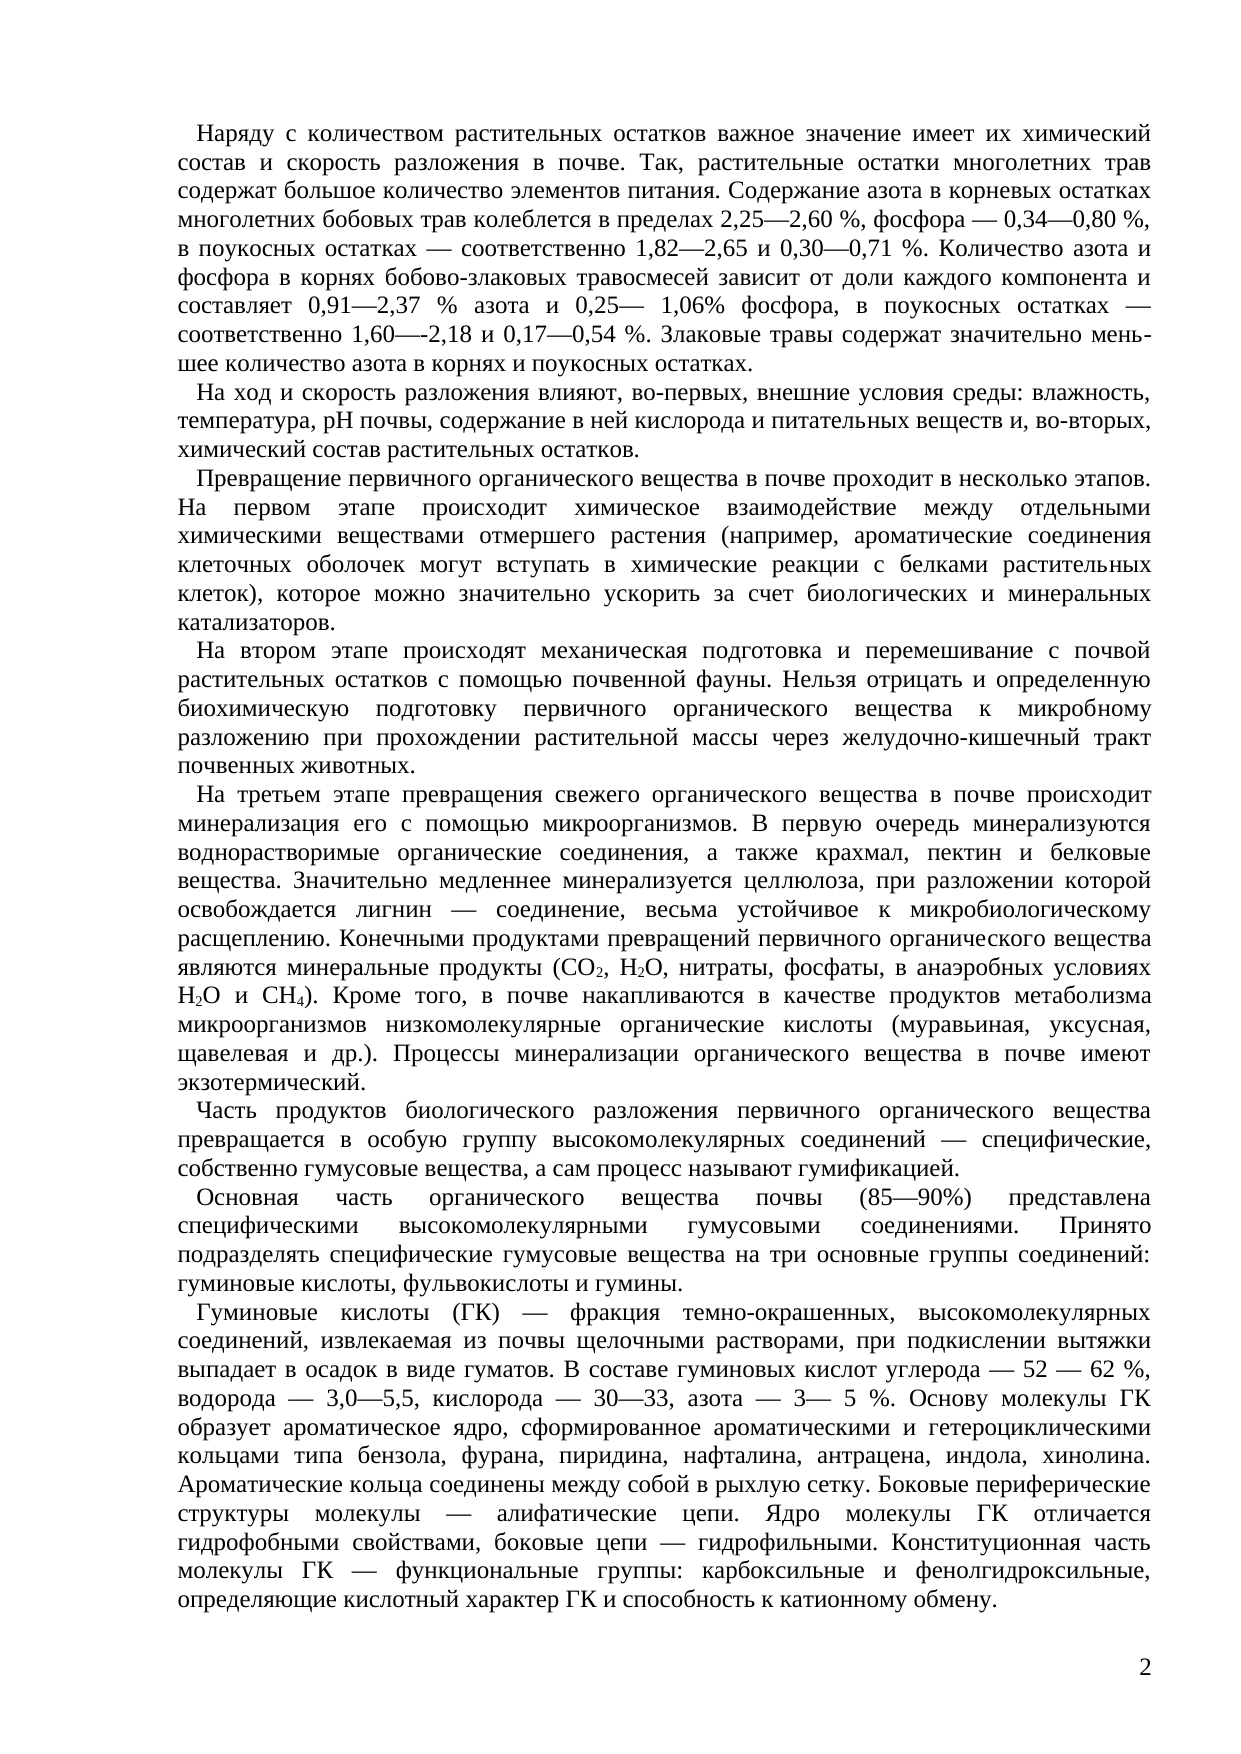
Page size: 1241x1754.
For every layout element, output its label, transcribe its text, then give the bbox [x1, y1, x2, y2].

text На втором этапе происходят механическая подготовка и перемешивание с почвой растительных остатков с помощью почвенной фауны. Нельзя отрицать и определенную биохимическую подготовку первичного органического вещества к микробному разложению при прохождении растительной массы через желудочно-кишечный тракт почвенных животных. [177, 636, 1152, 779]
text На ход и скорость разложения влияют, во-первых, внешние условия среды: влажность, температура, рН почвы, содержание в ней кислорода и питательных веществ и, во-вторых, химический состав растительных остатков. [177, 377, 1152, 463]
text Основная часть органического вещества почвы (85—90%) представлена специфическими высокомолекулярными гумусовыми соединениями. Принято подразделять специфические гумусовые вещества на три основные группы соединений: гуминовые кислоты, фульвокислоты и гумины. [177, 1182, 1152, 1297]
text Гуминовые кислоты (ГК) — фракция темно-окрашенных, высокомолекулярных соединений, извлекаемая из почвы щелочными растворами, при подкислении вытяжки выпадает в осадок в виде гуматов. В составе гуминовых кислот углерода — 52 — 62 %, водорода — 3,0—5,5, кислорода — 30—33, азота — 3— 5 %. Основу молекулы ГК образует ароматическое ядро, сформированное ароматическими и гетероциклическими кольцами типа бензола, фурана, пиридина, нафталина, антрацена, индола, хинолина. Ароматические кольца соединены между собой в рыхлую сетку. Боковые периферические структуры молекулы — алифатические цепи. Ядро молекулы ГК отличается гидрофобными свойствами, боковые цепи — гидрофильными. Конституционная часть молекулы ГК — функциональные группы: карбоксильные и фенолгидроксильные, определяющие кислотный характер ГК и способность к катионному обмену. [177, 1297, 1152, 1613]
text Часть продуктов биологического разложения первичного органического вещества превращается в особую группу высокомолекулярных соединений — специфические, собственно гумусовые вещества, а сам процесс называют гумификацией. [177, 1096, 1152, 1182]
text На третьем этапе превращения свежего органического вещества в почве происходит минерализация его с помощью микроорганизмов. В первую очередь минерализуются воднорастворимые органические соединения, а также крахмал, пектин и белковые вещества. Значительно медленнее минерализуется целлюлоза, при разложении которой освобождается лигнин — соединение, весьма устойчивое к микробиологическому расщеплению. Конечными продуктами превращений первичного органического вещества являются минеральные продукты (СО2, Н2О, нитраты, фосфаты, в анаэробных условиях Н2O и СН4). Кроме того, в почве накапливаются в качестве продуктов метаболизма микроорганизмов низкомолекулярные органические кислоты (муравьиная, уксусная, щавелевая и др.). Процессы минерализации органического вещества в почве имеют экзотермический. [177, 779, 1152, 1096]
text Наряду с количеством растительных остатков важное значение имеет их химический состав и скорость разложения в почве. Так, растительные остатки многолетних трав содержат большое количество элементов питания. Содержание азота в корневых остатках многолетних бобовых трав колеблется в пределах 2,25—2,60 %, фосфора — 0,34—0,80 %, в поукосных остатках — соответственно 1,82—2,65 и 0,30—0,71 %. Количество азота и фосфора в корнях бобово-злаковых травосмесей зависит от доли каждого компонента и составляет 0,91—2,37 % азота и 0,25— 1,06% фосфора, в поукосных остатках — соответственно 1,60—-2,18 и 0,17—0,54 %. Злаковые травы содержат значительно меньшее количество азота в корнях и поукосных остатках. [177, 118, 1152, 377]
text Превращение первичного органического вещества в почве проходит в несколько этапов. На первом этапе происходит химическое взаимодействие между отдельными химическими веществами отмершего растения (например, ароматические соединения клеточных оболочек могут вступать в химические реакции с белками растительных клеток), которое можно значительно ускорить за счет биологических и минеральных катализаторов. [177, 463, 1152, 636]
